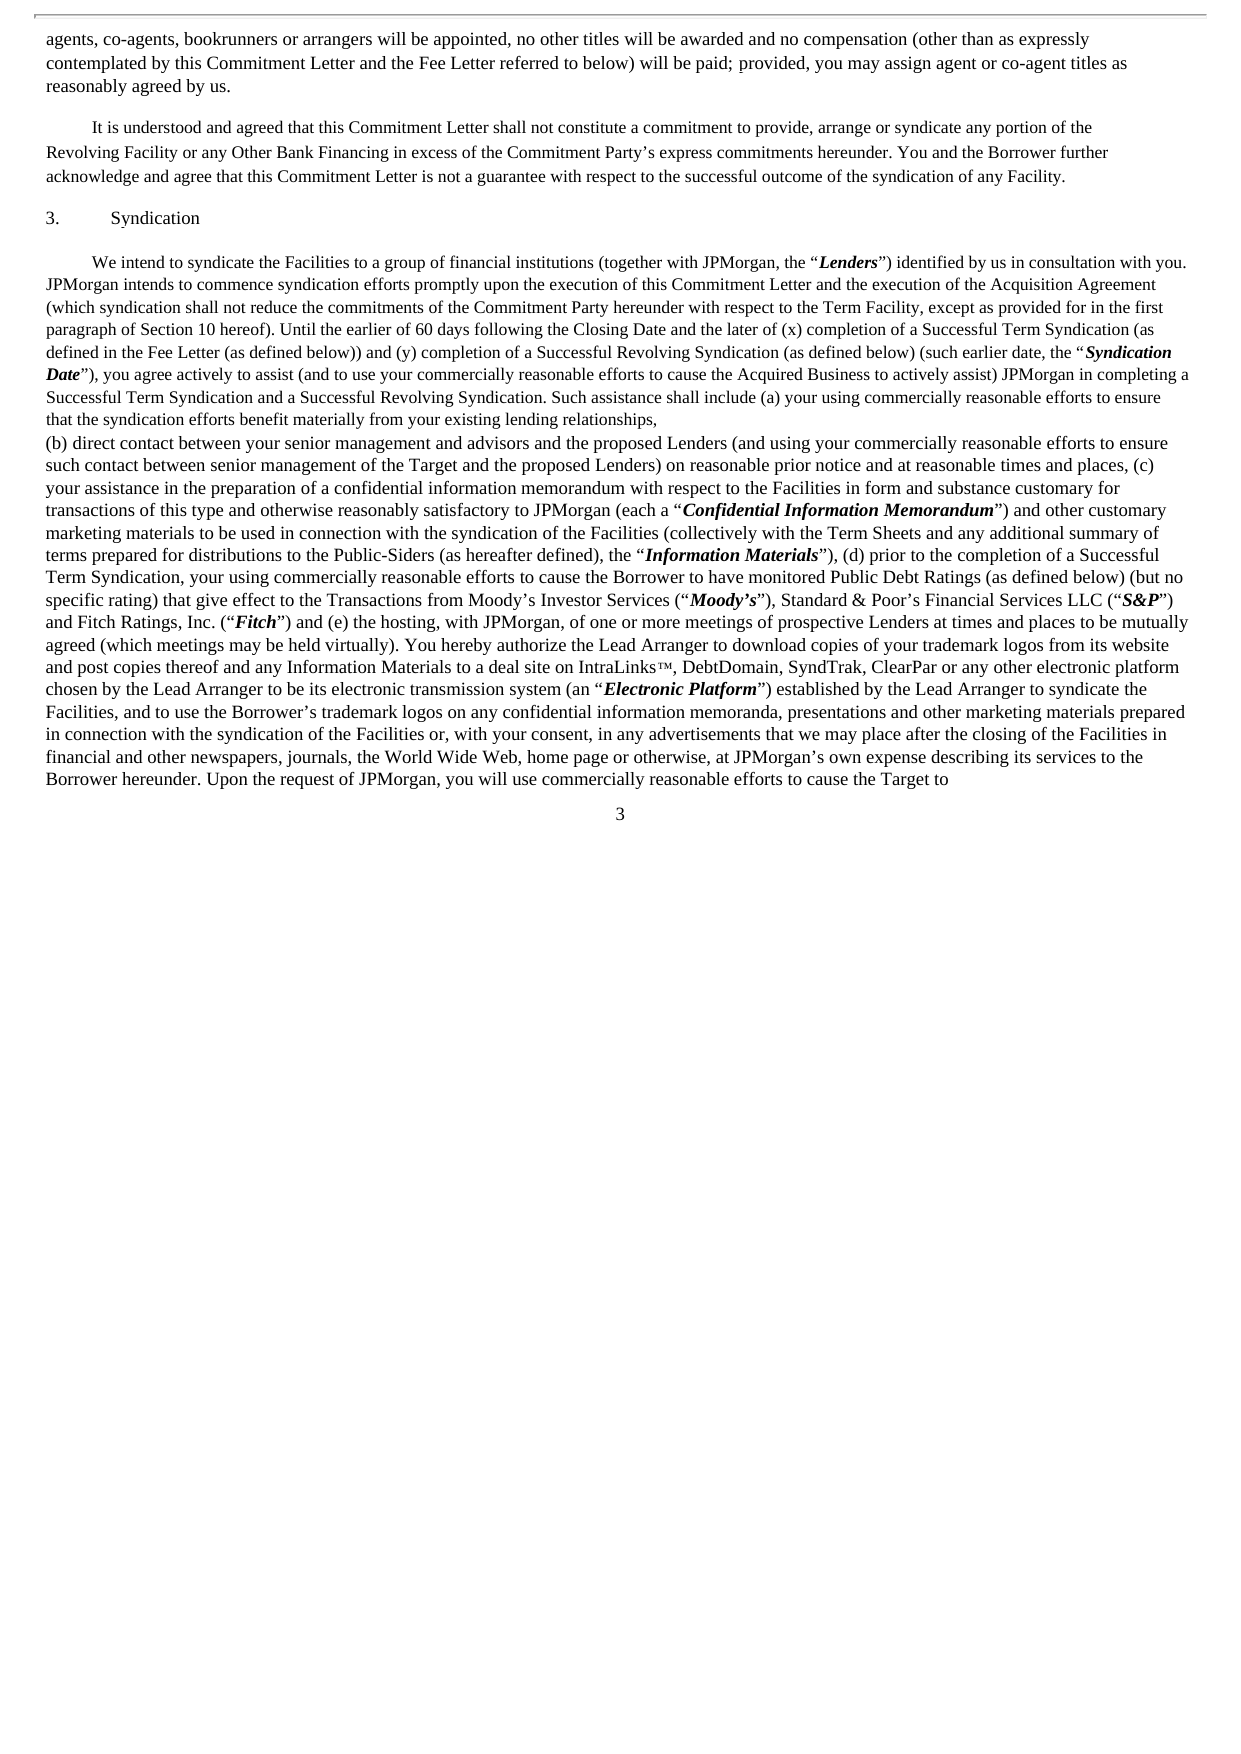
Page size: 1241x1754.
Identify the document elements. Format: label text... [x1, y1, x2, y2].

text We intend to syndicate the Facilities to a group of financial institutions (together with JPMorgan, the “Lenders”) identified by us in consultation with you. JPMorgan intends to commence syndication efforts promptly upon the execution of this Commitment Letter and the execution of the Acquisition Agreement (which syndication shall not reduce the commitments of the Commitment Party hereunder with respect to the Term Facility, except as provided for in the first paragraph of Section 10 hereof). Until the earlier of 60 days following the Closing Date and the later of (x) completion of a Successful Term Syndication (as defined in the Fee Letter (as defined below)) and (y) completion of a Successful Revolving Syndication (as defined below) (such earlier date, the “Syndication Date”), you agree actively to assist (and to use your commercially reasonable efforts to cause the Acquired Business to actively assist) JPMorgan in completing a Successful Term Syndication and a Successful Revolving Syndication. Such assistance shall include (a) your using commercially reasonable efforts to ensure that the syndication efforts benefit materially from your existing lending relationships, [46, 252, 1192, 429]
list Syndication [45, 207, 1194, 228]
picture [34, 14, 1207, 19]
list direct contact between your senior management and advisors and the proposed Lenders (and using your commercially reasonable efforts to ensure such contact between senior management of the Target and the proposed Lenders) on reasonable prior notice and at reasonable times and places, (c) your assistance in the preparation of a confidential information memorandum with respect to the Facilities in form and substance customary for transactions of this type and otherwise reasonably satisfactory to JPMorgan (each a “Confidential Information Memorandum”) and other customary marketing materials to be used in connection with the syndication of the Facilities (collectively with the Term Sheets and any additional summary of terms prepared for distributions to the Public-Siders (as hereafter defined), the “Information Materials”), (d) prior to the completion of a Successful Term Syndication, your using commercially reasonable efforts to cause the Borrower to have monitored Public Debt Ratings (as defined below) (but no specific rating) that give effect to the Transactions from Moody’s Investor Services (“Moody’s”), Standard & Poor’s Financial Services LLC (“S&P”) and Fitch Ratings, Inc. (“Fitch”) and (e) the hosting, with JPMorgan, of one or more meetings of prospective Lenders at times and places to be mutually agreed (which meetings may be held virtually). You hereby authorize the Lead Arranger to download copies of your trademark logos from its website and post copies thereof and any Information Materials to a deal site on IntraLinks™, DebtDomain, SyndTrak, ClearPar or any other electronic platform chosen by the Lead Arranger to be its electronic transmission system (an “Electronic Platform”) established by the Lead Arranger to syndicate the Facilities, and to use the Borrower’s trademark logos on any confidential information memoranda, presentations and other marketing materials prepared in connection with the syndication of the Facilities or, with your consent, in any advertisements that we may place after the closing of the Facilities in financial and other newspapers, journals, the World Wide Web, home page or otherwise, at JPMorgan’s own expense describing its services to the Borrower hereunder. Upon the request of JPMorgan, you will use commercially reasonable efforts to cause the Target to [45, 432, 1194, 789]
text agents, co-agents, bookrunners or arrangers will be appointed, no other titles will be awarded and no compensation (other than as expressly contemplated by this Commitment Letter and the Fee Letter referred to below) will be paid; provided, you may assign agent or co-agent titles as reasonably agreed by us. [46, 28, 1128, 97]
text It is understood and agreed that this Commitment Letter shall not constitute a commitment to provide, arrange or syndicate any portion of the Revolving Facility or any Other Bank Financing in excess of the Commitment Party’s express commitments hereunder. You and the Borrower further acknowledge and agree that this Commitment Letter is not a guarantee with respect to the successful outcome of the syndication of any Facility. [46, 117, 1167, 186]
text 3 [45, 803, 1195, 825]
